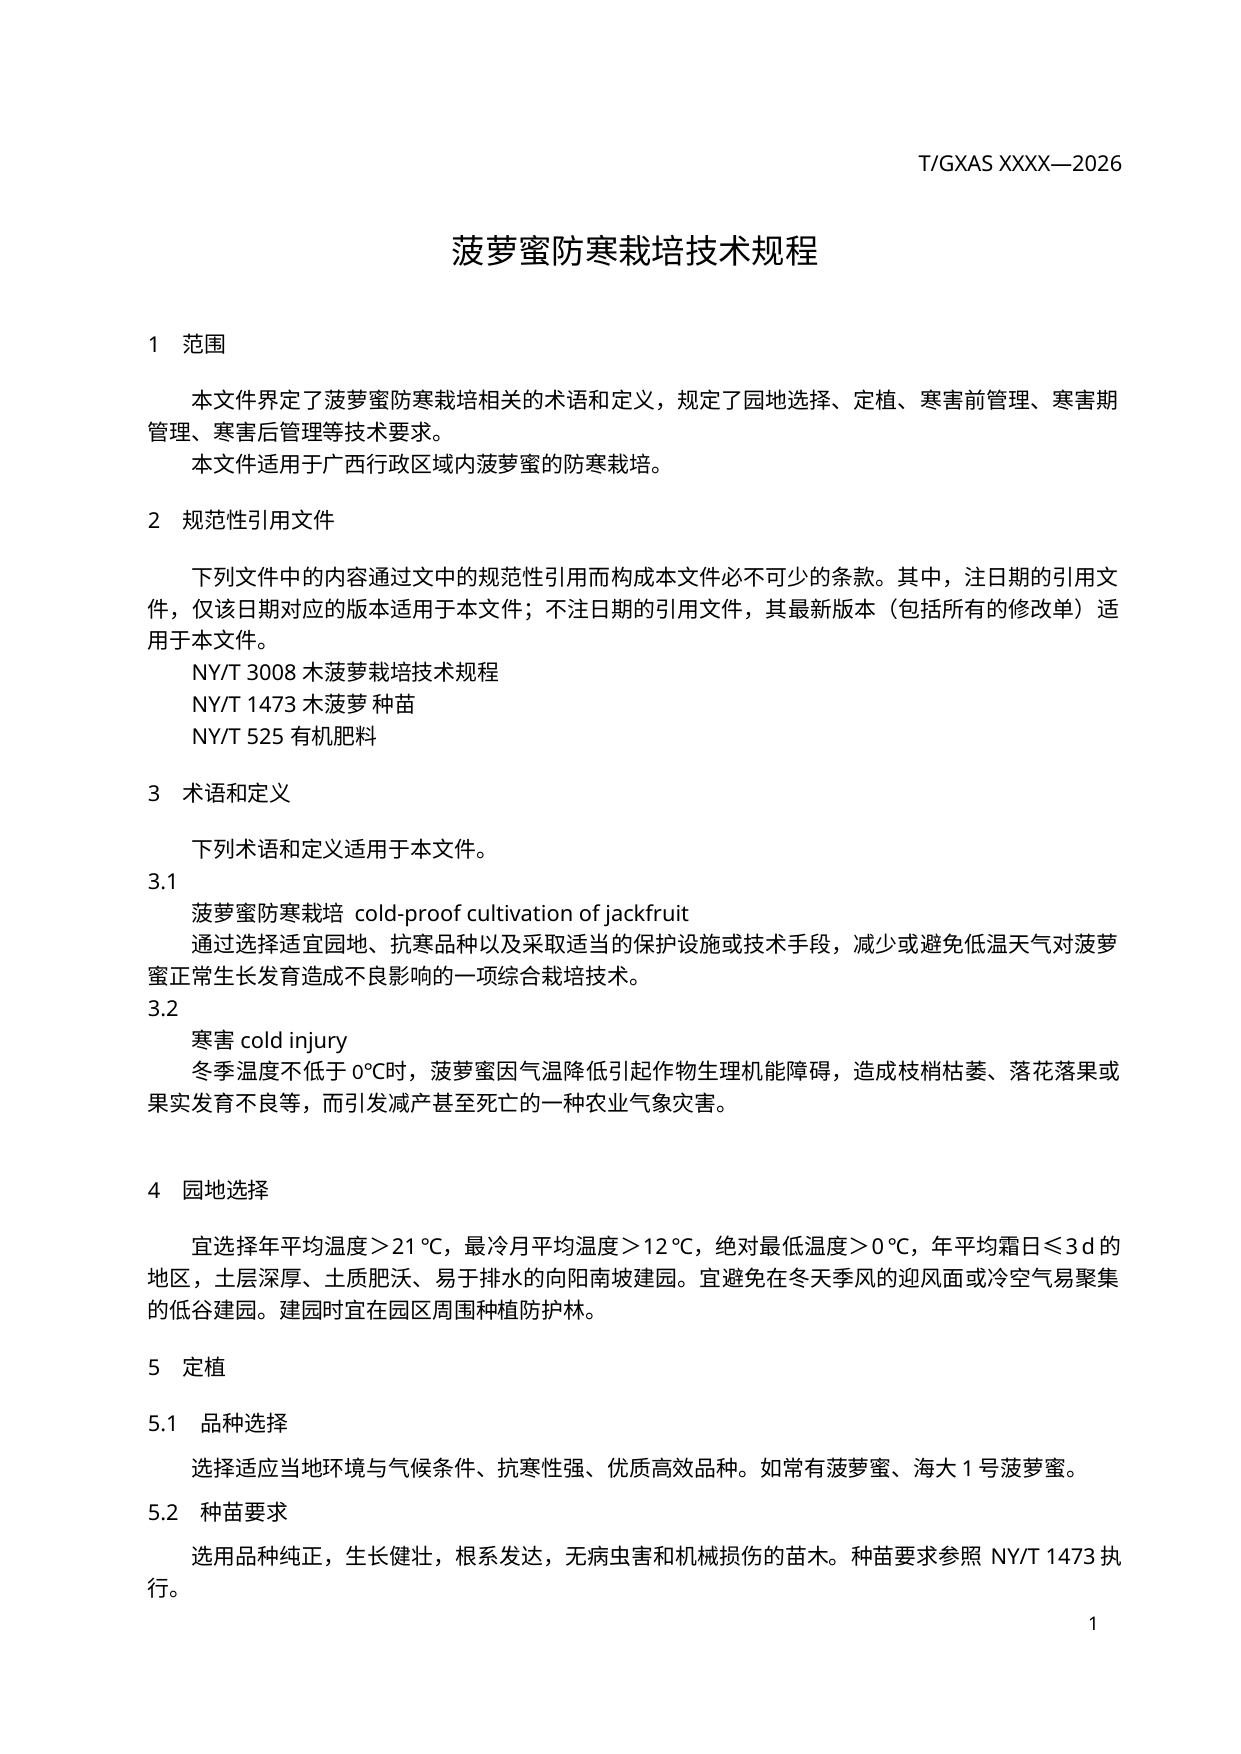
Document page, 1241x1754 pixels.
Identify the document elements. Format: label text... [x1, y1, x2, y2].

text NY/T 1473 木菠萝 种苗 [148, 687, 1122, 719]
text 选用品种纯正，生长健壮，根系发达，无病虫害和机械损伤的苗木。种苗要求参照NY/T 1473执行。 [148, 1539, 1122, 1602]
text 范围 [148, 327, 1122, 358]
text NY/T 3008 木菠萝栽培技术规程 [148, 655, 1122, 687]
text 本文件界定了菠萝蜜防寒栽培相关的术语和定义，规定了园地选择、定植、寒害前管理、寒害期管理、寒害后管理等技术要求。 [148, 383, 1122, 447]
text 品种选择 [148, 1406, 1122, 1438]
text 选择适应当地环境与气候条件、抗寒性强、优质高效品种。如常有菠萝蜜、海大1号菠萝蜜。 [148, 1451, 1122, 1482]
text 菠萝蜜防寒栽培 cold-proof cultivation of jackfruit [148, 864, 1122, 927]
text 宜选择年平均温度＞21 ℃，最冷月平均温度＞12 ℃，绝对最低温度＞0 ℃，年平均霜日≤3 d的地区，土层深厚、土质肥沃、易于排水的向阳南坡建园。宜避免在冬天季风的迎风面或冷空气易聚集的低谷建园。建园时宜在园区周围种植防护林。 [148, 1229, 1122, 1324]
text 寒害 cold injury [148, 991, 1122, 1054]
text 术语和定义 [148, 776, 1122, 807]
text NY/T 525 有机肥料 [148, 719, 1122, 751]
text 定植 [148, 1349, 1122, 1381]
text 冬季温度不低于0℃时，菠萝蜜因气温降低引起作物生理机能障碍，造成枝梢枯萎、落花落果或果实发育不良等，而引发减产甚至死亡的一种农业气象灾害。 [148, 1054, 1122, 1118]
text 园地选择 [148, 1173, 1122, 1204]
text 规范性引用文件 [148, 503, 1122, 535]
text 通过选择适宜园地、抗寒品种以及采取适当的保护设施或技术手段，减少或避免低温天气对菠萝蜜正常生长发育造成不良影响的一项综合栽培技术。 [148, 927, 1122, 991]
text 种苗要求 [148, 1495, 1122, 1527]
text 本文件适用于广西行政区域内菠萝蜜的防寒栽培。 [148, 447, 1122, 478]
